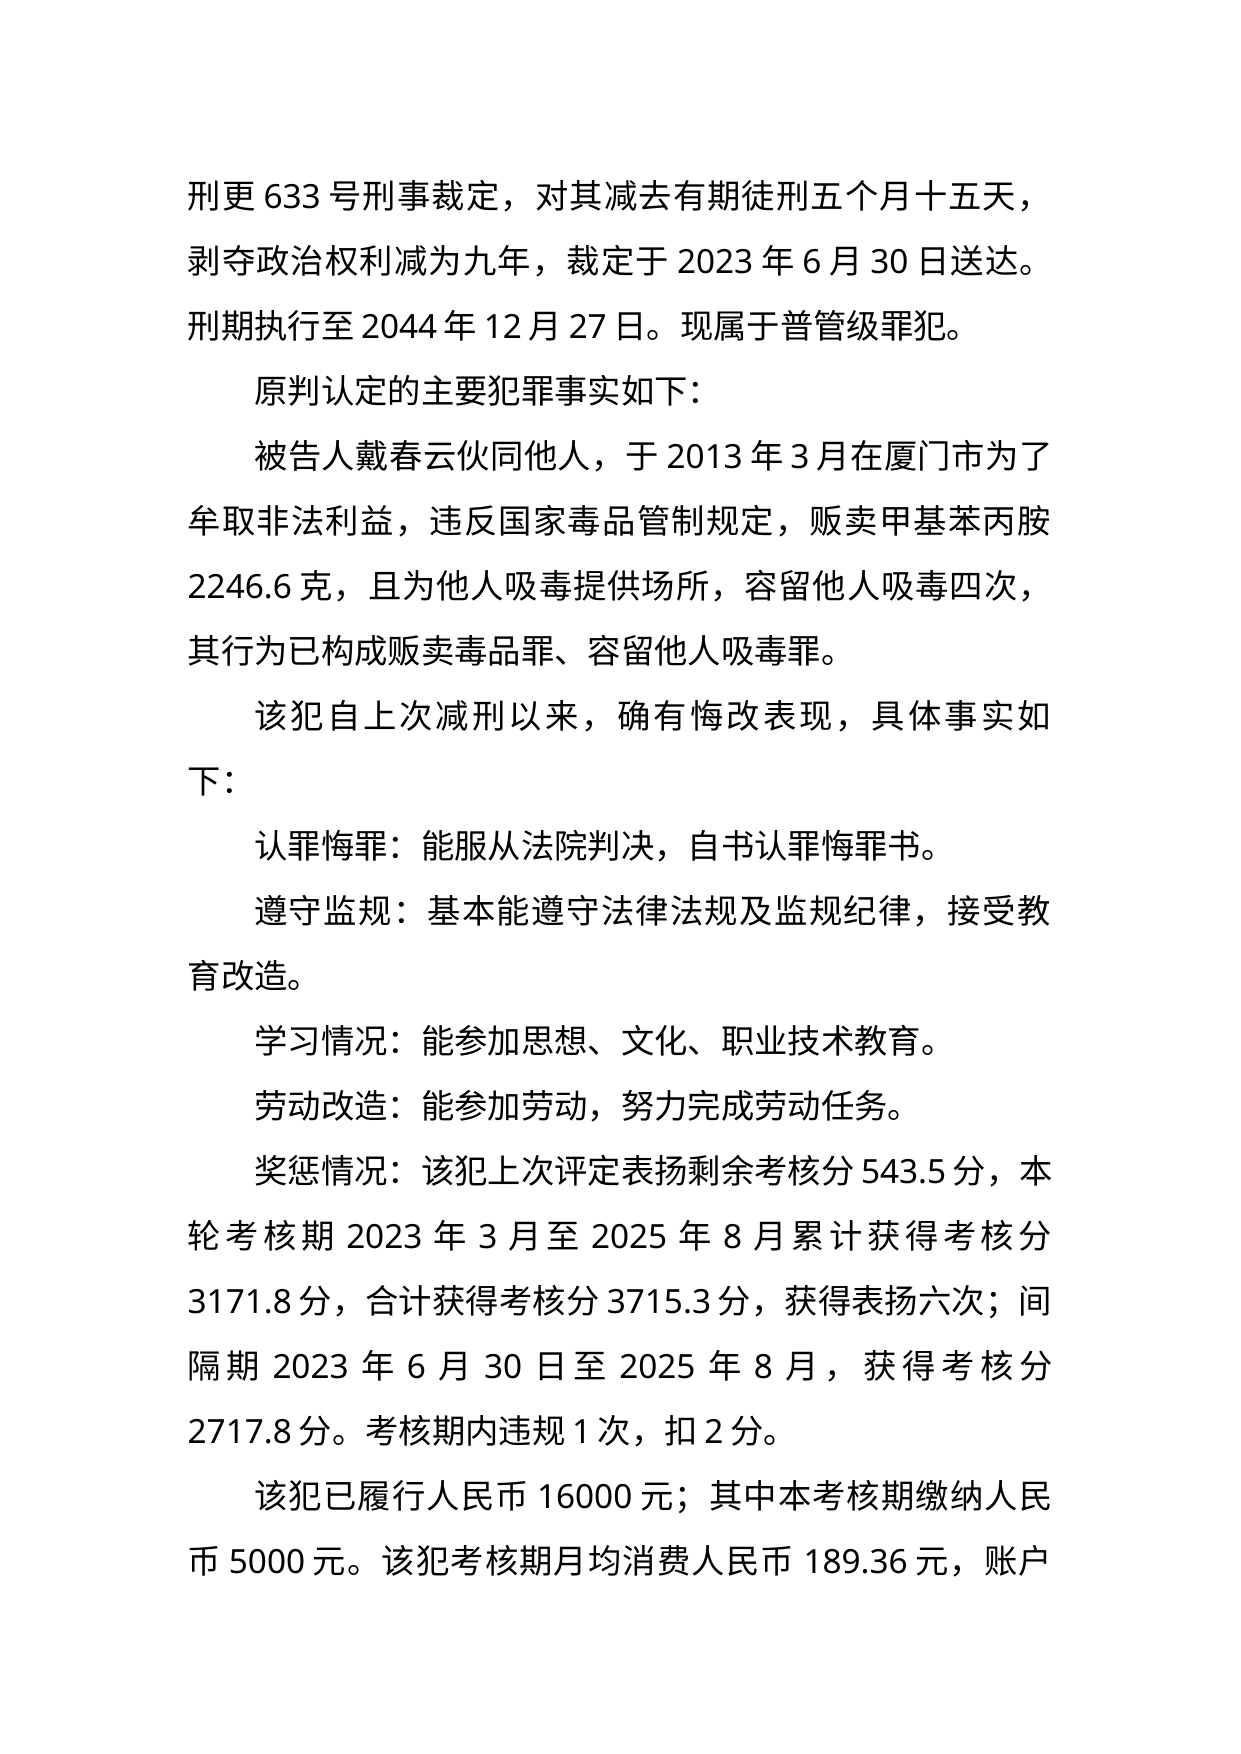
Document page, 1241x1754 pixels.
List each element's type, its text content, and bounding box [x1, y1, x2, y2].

text 学习情况：能参加思想、文化、职业技术教育。 [187, 1007, 1053, 1072]
text 该犯自上次减刑以来，确有悔改表现，具体事实如下： [187, 682, 1053, 812]
text 认罪悔罪：能服从法院判决，自书认罪悔罪书。 [187, 812, 1053, 877]
text 劳动改造：能参加劳动，努力完成劳动任务。 [187, 1072, 1053, 1137]
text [187, 162, 1053, 357]
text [187, 1462, 1053, 1592]
text 遵守监规：基本能遵守法律法规及监规纪律，接受教育改造。 [187, 877, 1053, 1007]
text 原判认定的主要犯罪事实如下： [187, 357, 1053, 422]
text 被告人戴春云伙同他人，于2013年3月在厦门市为了牟取非法利益，违反国家毒品管制规定，贩卖甲基苯丙胺2246.6克，且为他人吸毒提供场所，容留他人吸毒四次，其行为已构成贩卖毒品罪、容留他人吸毒罪。 [187, 422, 1053, 682]
text 奖惩情况：该犯上次评定表扬剩余考核分543.5分，本轮考核期2023年3月至2025年8月累计获得考核分3171.8分，合计获得考核分3715.3分，获得表扬六次；间隔期2023年6月30日至2025年8月，获得考核分2717.8分。考核期内违规1次，扣2分。 [187, 1137, 1053, 1462]
